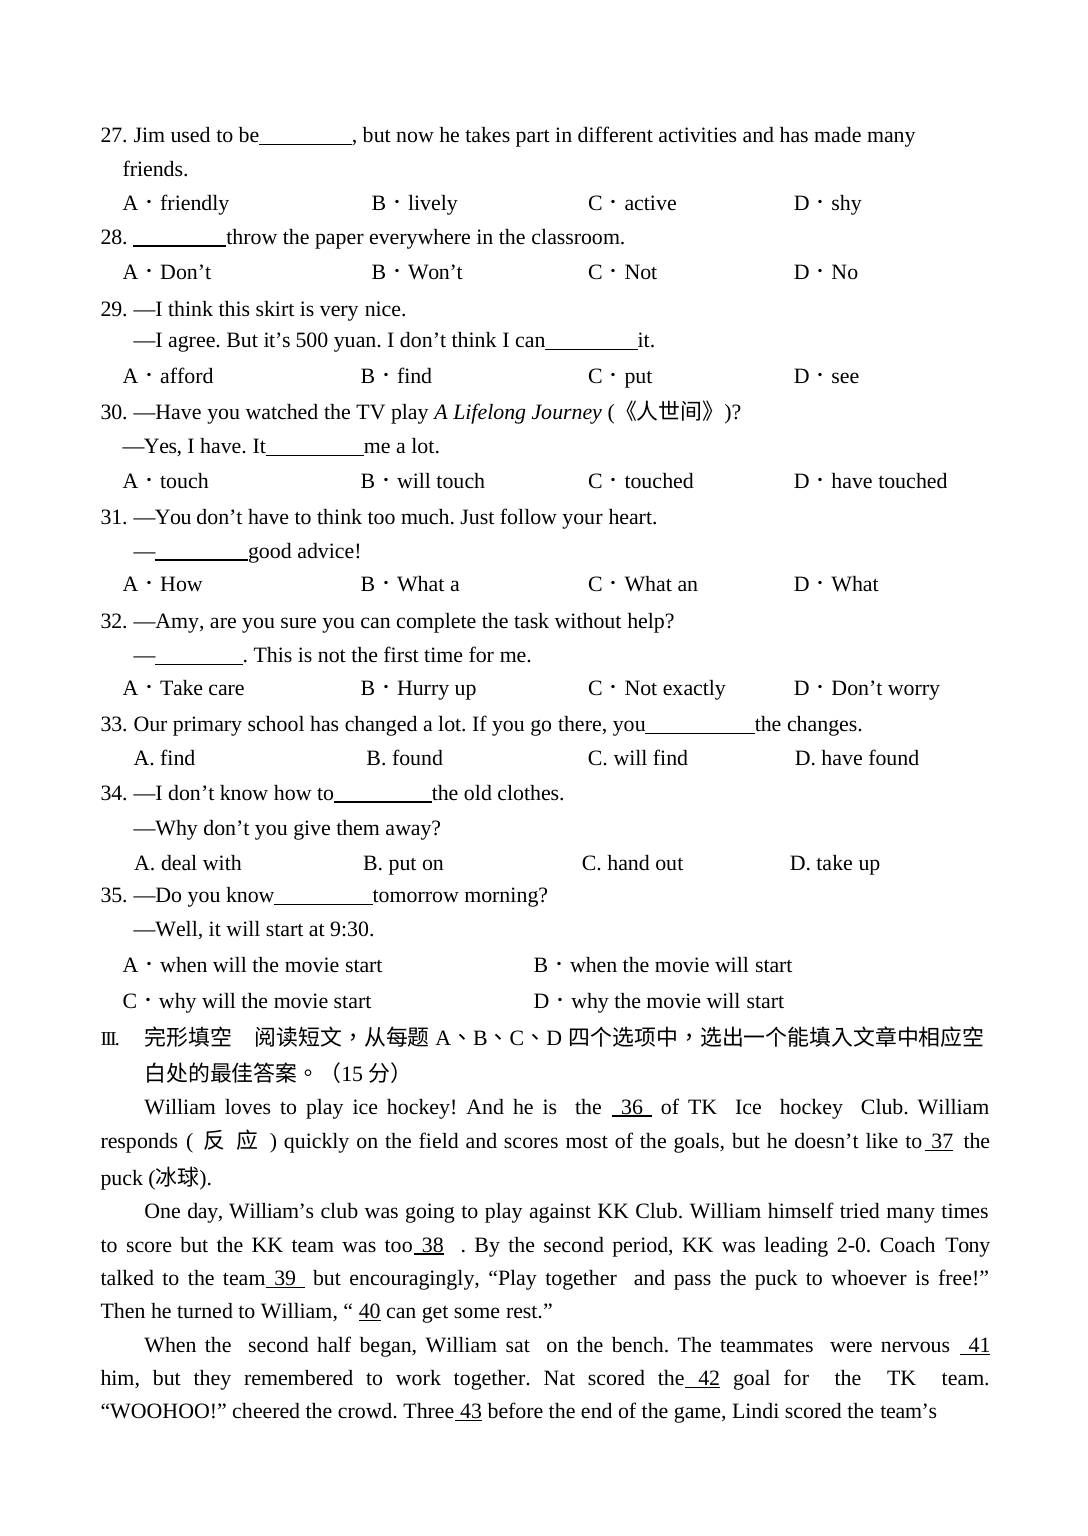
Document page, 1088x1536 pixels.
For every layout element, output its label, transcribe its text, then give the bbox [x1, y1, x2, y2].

text A. deal with B. put on C. hand out D. take up [134, 850, 1042, 876]
text William loves to play ice hockey! And he is the 36 of TK Ice hockey Club. William responds ( 反 应 ) quickly on the field and scores most of the goals, but he doesn’t like to 37 the puck (冰球). [100, 1094, 990, 1191]
text — . This is not the first time for me. [133, 642, 1042, 667]
list —I don’t know how to the old clothes. [100, 779, 1042, 805]
text A．Don’t B．Won’t C．Not D．No [122, 256, 1042, 286]
text When the second half began, William sat on the bench. The teammates were nervous 41 him, but they remembered to work together. Nat scored the 42 goal for the TK team. “WOOHOO!” cheered the crowd. Three 43 before the end of the game, Lindi scored the team’s [100, 1332, 990, 1423]
text One day, William’s club was going to play against KK Club. William himself tried many times to score but the KK team was too 38 . By the second period, KK was leading 2-0. Coach Tony talked to the team 39 but encouragingly, “Play together and pass the puck to whoever is free!” Then he turned to William, “ 40 can get some rest.” [100, 1198, 990, 1324]
text A. find B. found C. will find D. have found [133, 744, 1042, 770]
list —You don’t have to think too much. Just follow your heart. [100, 504, 1042, 529]
text A．How B．What a C．What an D．What [122, 568, 1042, 598]
text — good advice! [133, 538, 1042, 563]
text A．friendly B．lively C．active D．shy [122, 189, 1042, 216]
text C．why will the movie start D．why the movie will start [122, 985, 1042, 1014]
text —Well, it will start at 9:30. [133, 916, 1042, 942]
text A．Take care B．Hurry up C．Not exactly D．Don’t worry [122, 672, 1042, 702]
list —Have you watched the TV play A Lifelong Journey (《人世间》)? [100, 396, 1042, 425]
text A．touch B．will touch C．touched D．have touched [122, 465, 1042, 495]
list throw the paper everywhere in the classroom. [100, 224, 1042, 249]
list —Amy, are you sure you can complete the task without help? [100, 608, 1042, 633]
text —I agree. But it’s 500 yuan. I don’t think I can it. [133, 327, 1042, 353]
list 完形填空 阅读短文，从每题 A、B、C、D 四个选项中，选出一个能填入文章中相应空白处的最佳答案。（15 分） [100, 1022, 987, 1087]
text A．afford B．find C．put D．see [122, 360, 1042, 390]
list Our primary school has changed a lot. If you go there, you the changes. [100, 711, 1042, 736]
text —Why don’t you give them away? [133, 815, 1042, 840]
list —I think this skirt is very nice. [100, 296, 1042, 321]
text A．when will the movie start B．when the movie will start [122, 949, 1042, 979]
list —Do you know tomorrow morning? [100, 882, 1042, 908]
list Jim used to be , but now he takes part in different activities and has made many friends. [100, 122, 917, 181]
text —Yes, I have. It me a lot. [122, 433, 1042, 458]
